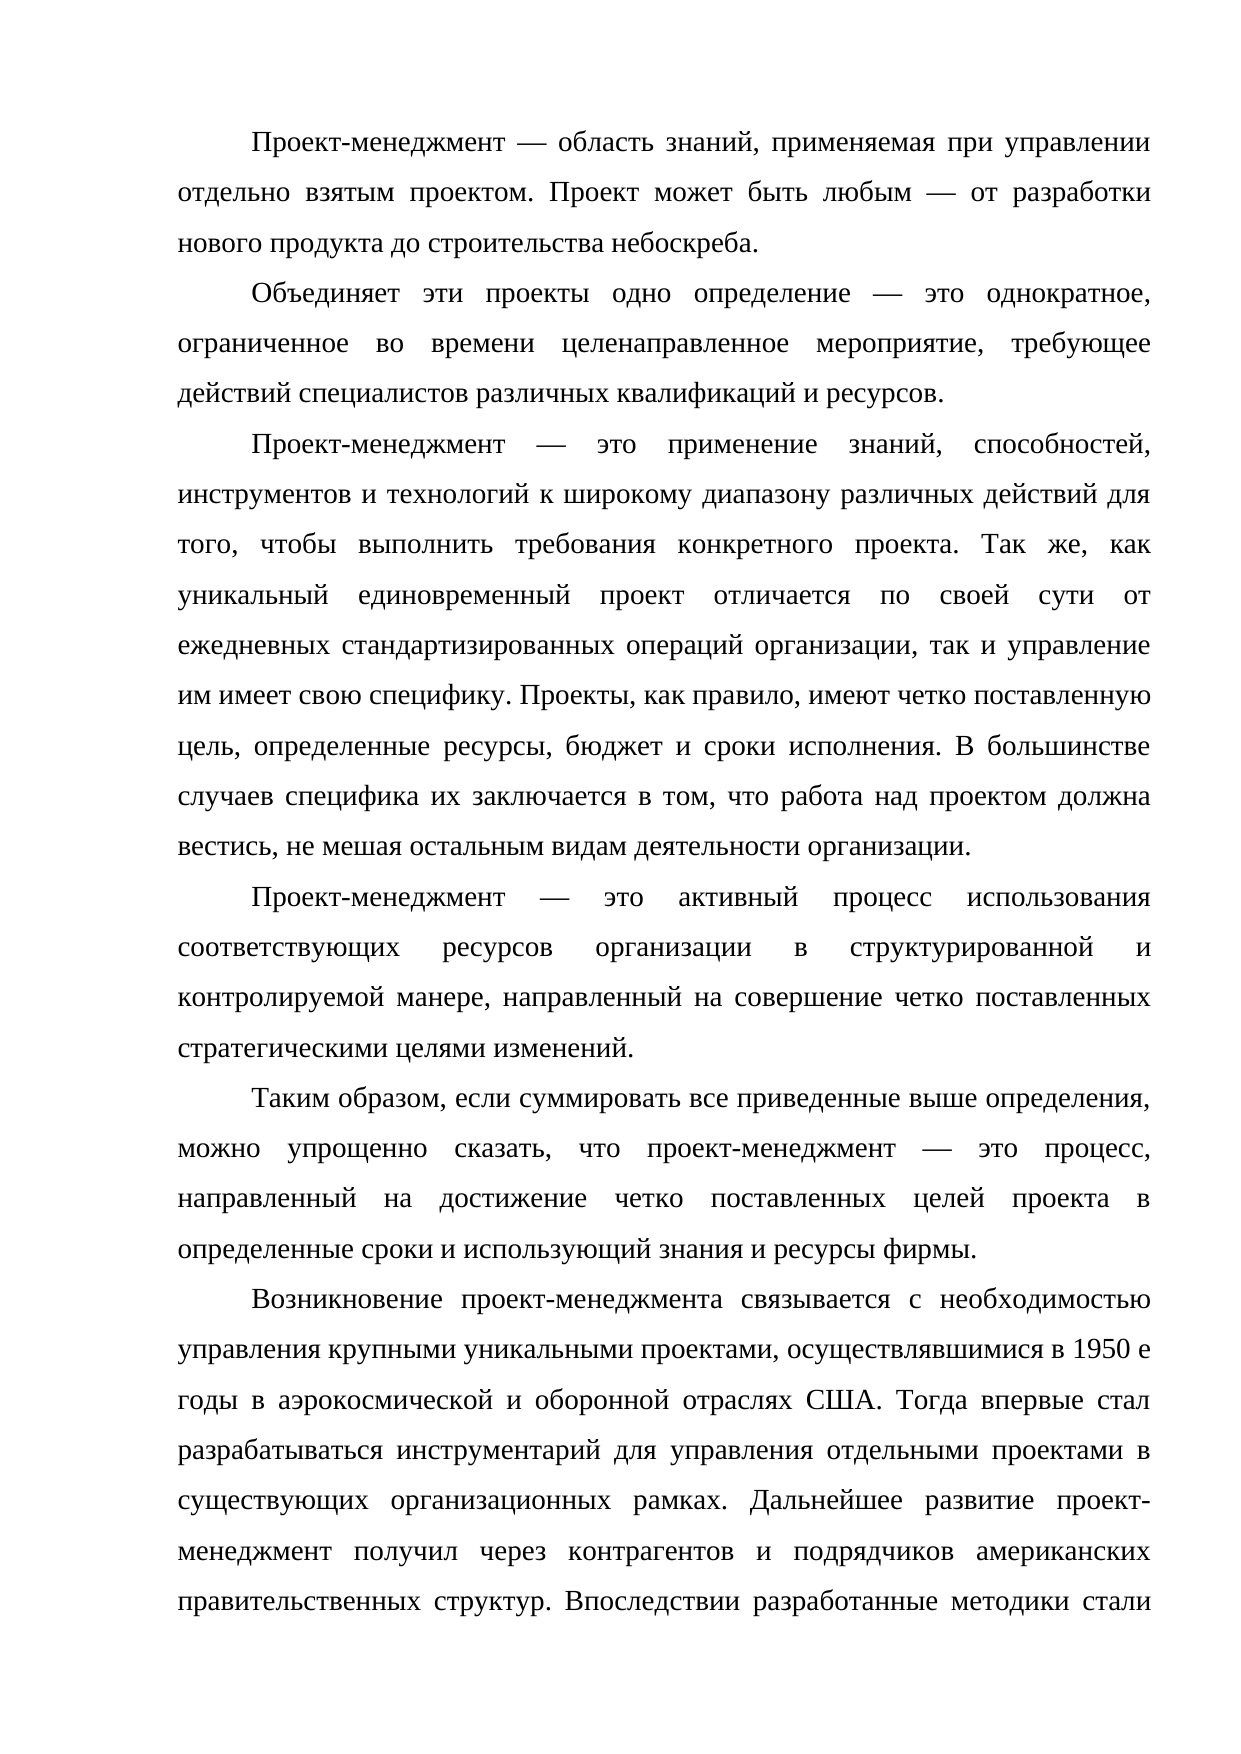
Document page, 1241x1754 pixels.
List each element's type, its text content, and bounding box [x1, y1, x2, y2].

text Проект-менеджмент — это активный процесс использования соответствующих ресурсов организации в структурированной и контролируемой манере, направленный на совершение четко поставленных стратегическими целями изменений. [177, 879, 1152, 1063]
text Таким образом, если суммировать все приведенные выше определения, можно упрощенно сказать, что проект-менеджмент — это процесс, направленный на достижение четко поставленных целей проекта в определенные сроки и использующий знания и ресурсы фирмы. [177, 1080, 1152, 1264]
text Проект-менеджмент — это применение знаний, способностей, инструментов и технологий к широкому диапазону различных действий для того, чтобы выполнить требования конкретного проекта. Так же, как уникальный единовременный проект отличается по своей сути от ежедневных стандартизированных операций организации, так и управление им имеет свою специфику. Проекты, как правило, имеют четко поставленную цель, определенные ресурсы, бюджет и сроки исполнения. В большинстве случаев специфика их заключается в том, что работа над проектом должна вестись, не мешая остальным видам деятельности организации. [177, 426, 1152, 862]
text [177, 1281, 1152, 1617]
text Проект-менеджмент — область знаний, применяемая при управлении отдельно взятым проектом. Проект может быть любым — от разработки нового продукта до строительства небоскреба. [177, 124, 1152, 258]
text Объединяет эти проекты одно определение — это однократное, ограниченное во времени целенаправленное мероприятие, требующее действий специалистов различных квалификаций и ресурсов. [177, 275, 1152, 409]
